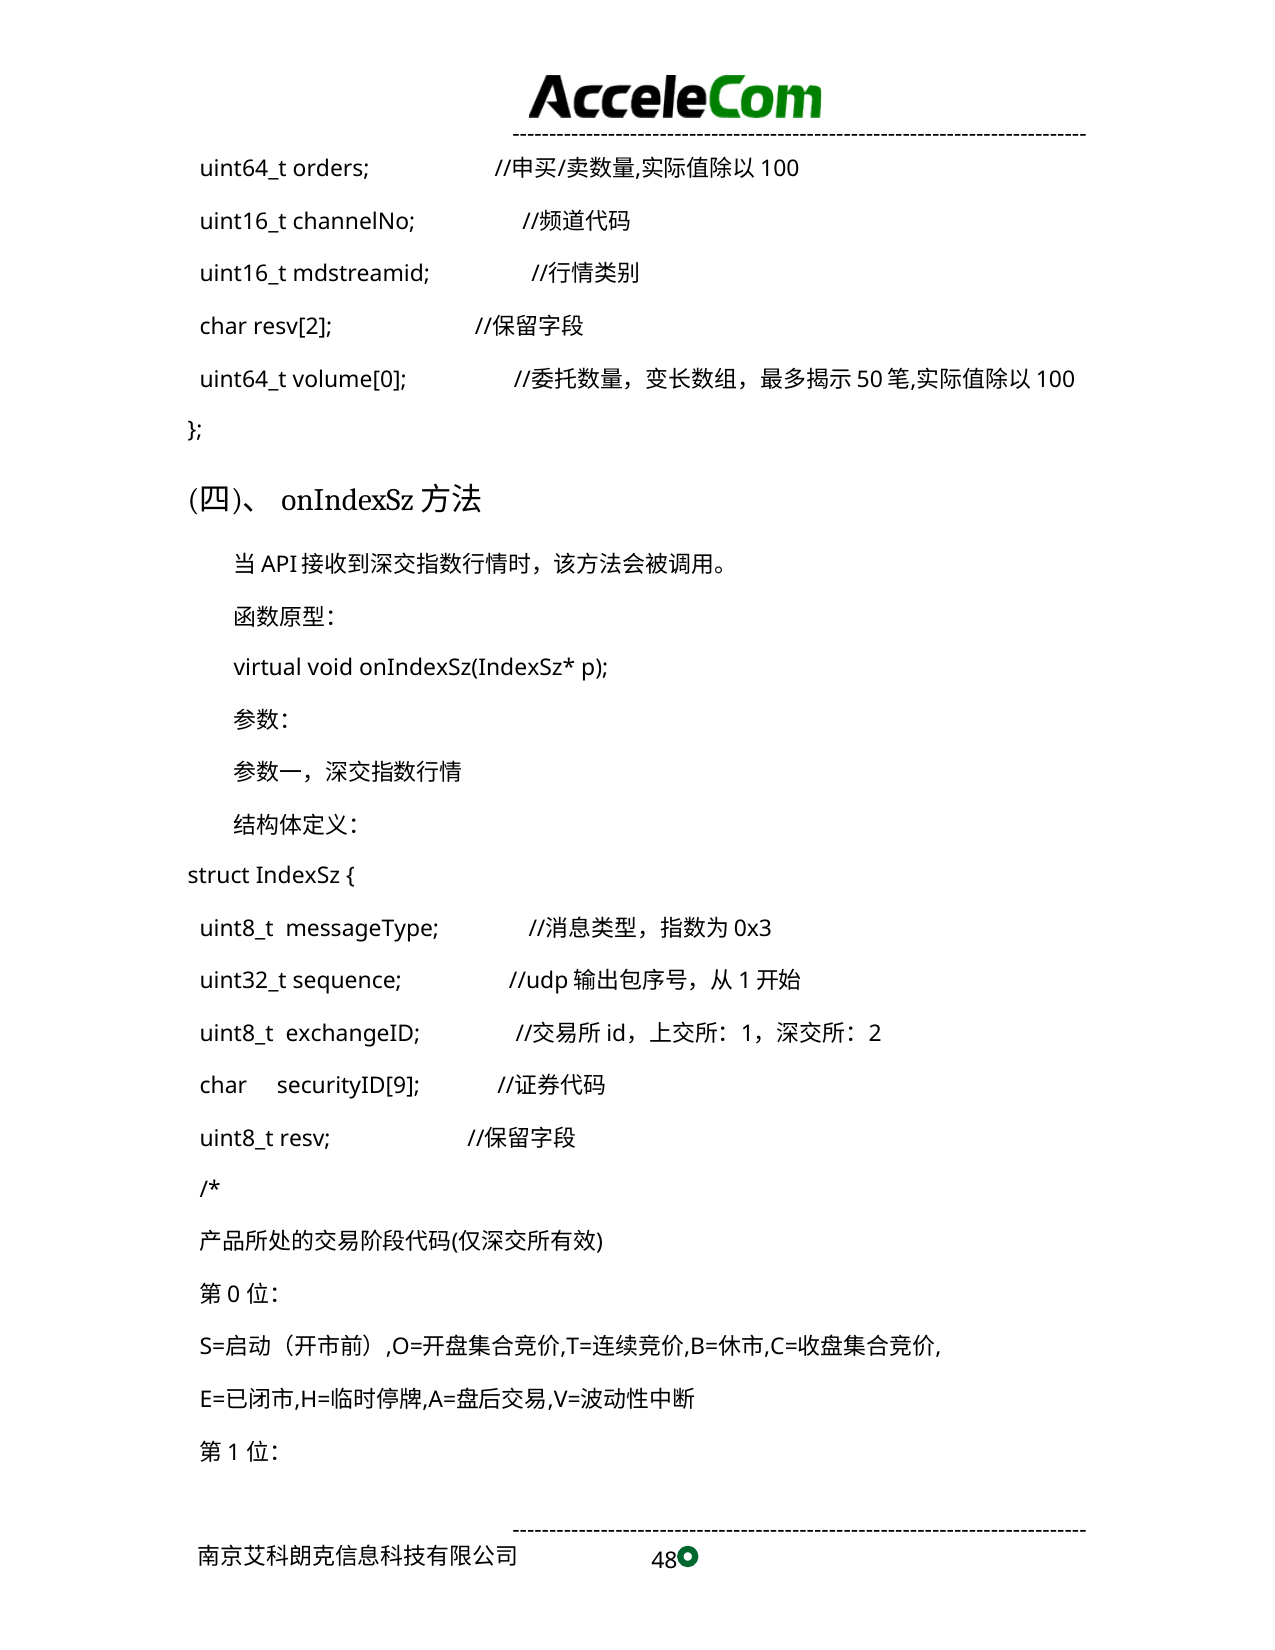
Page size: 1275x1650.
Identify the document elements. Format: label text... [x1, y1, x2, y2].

text struct IndexSz { [187, 859, 1087, 890]
text }; [187, 413, 1087, 444]
text /* [187, 1173, 1087, 1204]
text uint8_t messageType; //消息类型，指数为0x3 [187, 909, 1087, 943]
text uint32_t sequence; //udp输出包序号，从1开始 [187, 962, 1087, 996]
text S=启动（开市前）,O=开盘集合竞价,T=连续竞价,B=休市,C=收盘集合竞价, [187, 1328, 1087, 1362]
text 产品所处的交易阶段代码(仅深交所有效) [187, 1223, 1087, 1256]
text uint16_t mdstreamid; //行情类别 [187, 255, 1087, 288]
text uint16_t channelNo; //频道代码 [187, 203, 1087, 236]
picture [528, 75, 822, 118]
text char securityID[9]; //证券代码 [187, 1067, 1087, 1101]
text E=已闭市,H=临时停牌,A=盘后交易,V=波动性中断 [187, 1381, 1087, 1414]
text 第0 位： [187, 1276, 1087, 1309]
text 参数一，深交指数行情 [187, 754, 1087, 787]
text char resv[2]; //保留字段 [187, 308, 1087, 341]
list onIndexSz方法 [187, 474, 1087, 519]
text 第1 位： [187, 1433, 1087, 1467]
text 函数原型： [187, 599, 1087, 632]
text 当API接收到深交指数行情时，该方法会被调用。 [187, 546, 1087, 579]
text uint8_t resv; //保留字段 [187, 1120, 1087, 1153]
text uint64_t orders; //申买/卖数量,实际值除以100 [187, 150, 1087, 183]
text virtual void onIndexSz(IndexSz* p); [187, 651, 1087, 682]
text uint64_t volume[0]; //委托数量，变长数组，最多揭示50笔,实际值除以100 [187, 360, 1087, 394]
text 结构体定义： [187, 807, 1087, 840]
text 参数： [187, 702, 1087, 735]
text uint8_t exchangeID; //交易所id，上交所：1，深交所：2 [187, 1015, 1087, 1048]
